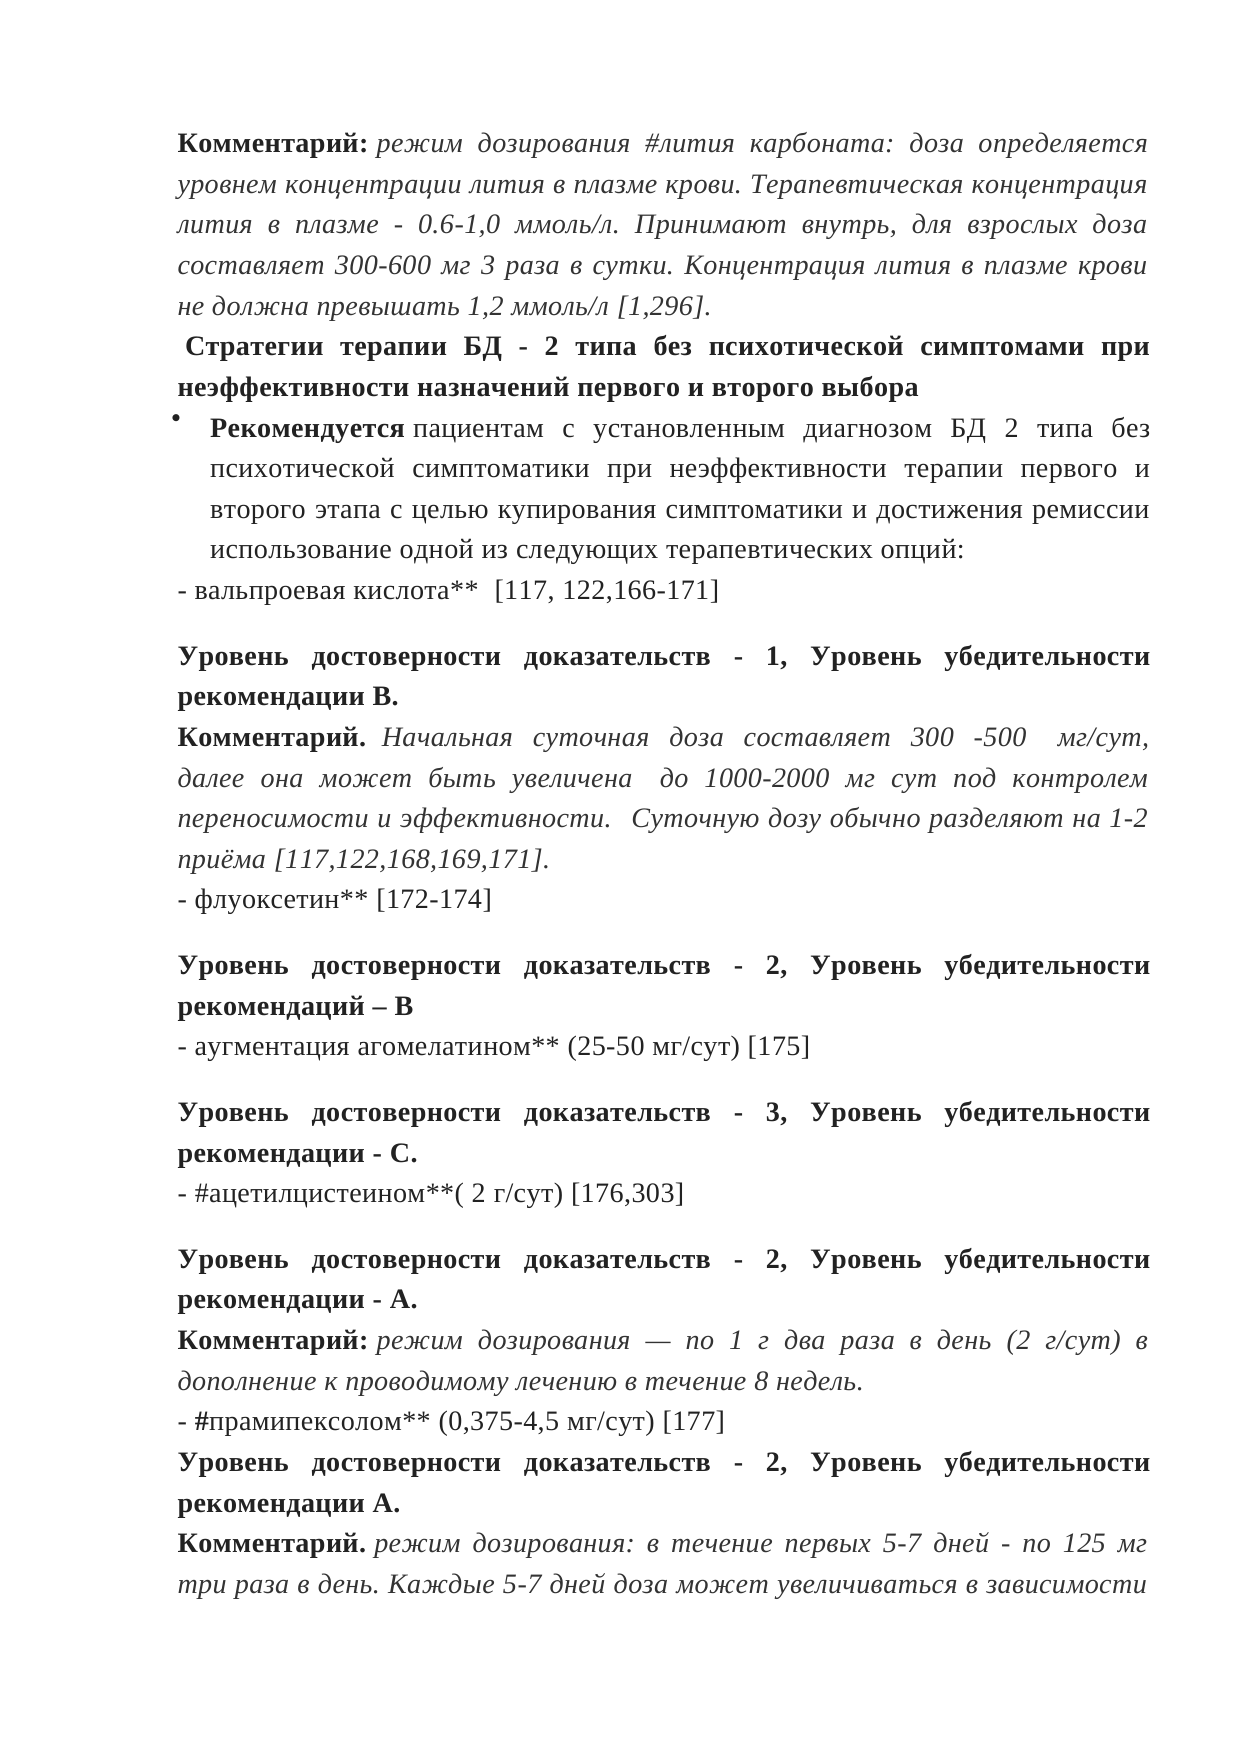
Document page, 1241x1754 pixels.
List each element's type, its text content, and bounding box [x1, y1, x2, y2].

text - #прамипексолом** (0,375-4,5 мг/сут) [177] [177, 1396, 1152, 1437]
text Комментарий. Начальная суточная доза составляет 300 -500 мг/сут, далее она может быть увеличена до 1000-2000 мг сут под контролем переносимости и эффективности. Суточную дозу обычно разделяют на 1-2 приёма [117,122,168,169,171]. [177, 712, 1152, 874]
text Стратегии терапии БД - 2 типа без психотической симптомами при неэффективности назначений первого и второго выбора [177, 321, 1152, 402]
text Уровень достоверности доказательств - 2, Уровень убедительности рекомендации - А. [177, 1234, 1152, 1315]
text - #ацетилцистеином**( 2 г/сут) [176,303] [177, 1168, 1152, 1209]
text Уровень достоверности доказательств - 3, Уровень убедительности рекомендации - C. [177, 1087, 1152, 1168]
text - вальпроевая кислота** [117, 122,166-171] [177, 565, 1152, 606]
text - флуоксетин** [172-174] [177, 874, 1152, 915]
list Рекомендуется пациентам с установленным диагнозом БД 2 типа без психотической симптоматики при неэффективности терапии первого и второго этапа с целью купирования симптоматики и достижения ремиссии использование одной из следующих терапевтических опций: [172, 402, 1152, 565]
text Уровень достоверности доказательств - 2, Уровень убедительности рекомендации А. [177, 1437, 1152, 1518]
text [177, 1518, 1152, 1599]
text - аугментация агомелатином** (25-50 мг/сут) [175] [177, 1021, 1152, 1062]
text Уровень достоверности доказательств - 1, Уровень убедительности рекомендации B. [177, 631, 1152, 712]
text Комментарий: режим дозирования — по 1 г два раза в день (2 г/сут) в дополнение к проводимому лечению в течение 8 недель. [177, 1315, 1152, 1396]
text Комментарий: режим дозирования #лития карбоната: доза определяется уровнем концентрации лития в плазме крови. Терапевтическая концентрация лития в плазме - 0.6-1,0 ммоль/л. Принимают внутрь, для взрослых доза составляет 300-600 мг 3 раза в сутки. Концентрация лития в плазме крови не должна превышать 1,2 ммоль/л [1,296]. [177, 118, 1152, 321]
text Уровень достоверности доказательств - 2, Уровень убедительности рекомендаций – В [177, 940, 1152, 1021]
